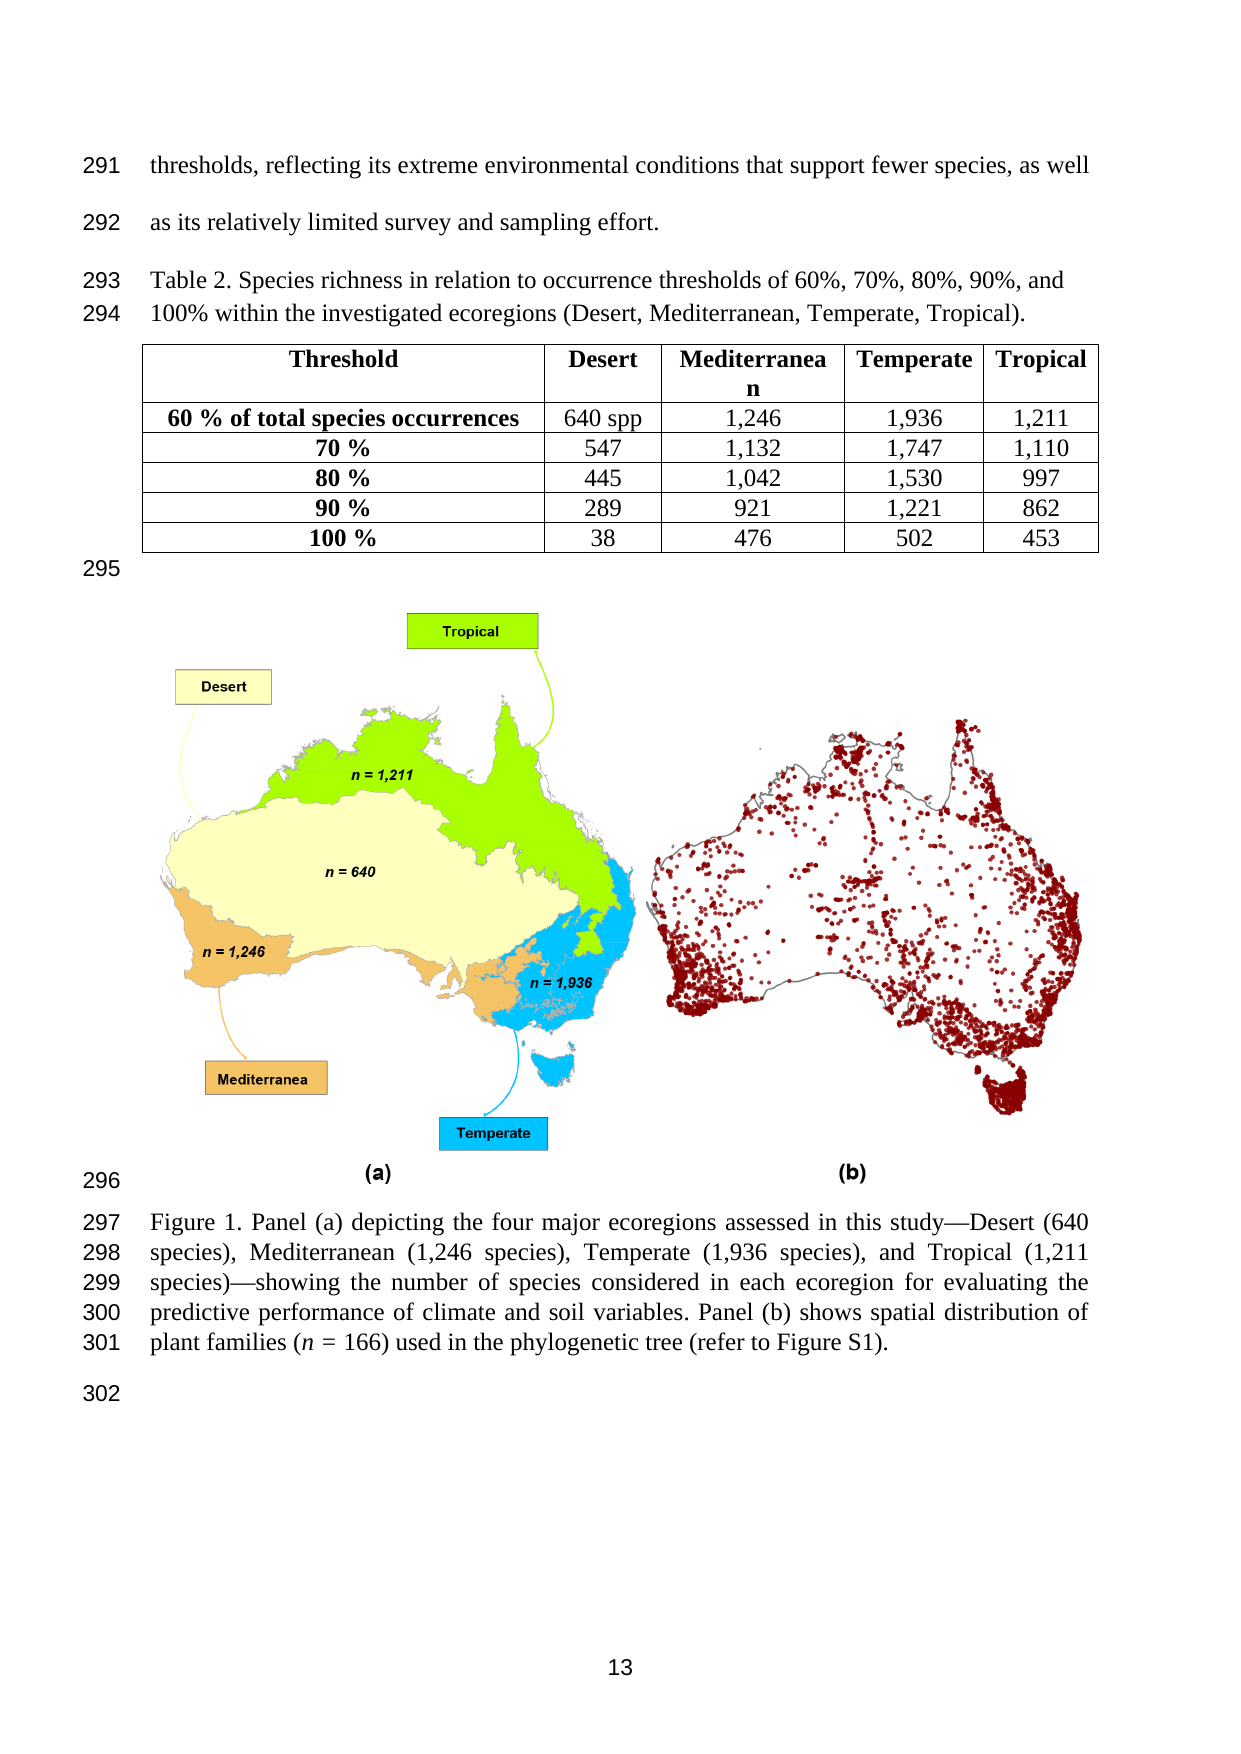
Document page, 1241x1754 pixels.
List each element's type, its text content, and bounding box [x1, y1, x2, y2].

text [150, 150, 1090, 236]
table_cell 1,211 [984, 403, 1098, 432]
text Figure 1. Panel (a) depicting the four major ecoregions assessed in this study—Desert (640 species), Mediterranean (1,246 species), Temperate (1,936 species), and Tropical (1,211 species)—showing the number of species considered in each ecoregion for evaluating the predictive performance of climate and soil variables. Panel (b) shows spatial distribution of plant families (n = 166) used in the phylogenetic tree (refer to Figure S1). [150, 1207, 1090, 1356]
text Table 2. Species richness in relation to occurrence thresholds of 60%, 70%, 80%, 90%, and 100% within the investigated ecoregions (Desert, Mediterranean, Temperate, Tropical). [150, 265, 1090, 327]
table_cell 70 % [143, 433, 544, 462]
table_header Tropical [984, 345, 1098, 402]
table_header Temperate [845, 345, 983, 402]
table_header Mediterranean [662, 345, 844, 402]
table_cell 502 [845, 523, 983, 552]
table_header Desert [545, 345, 661, 402]
table_cell 1,246 [662, 403, 844, 432]
table_cell 476 [662, 523, 844, 552]
table_cell 547 [545, 433, 661, 462]
table_cell 445 [545, 463, 661, 492]
table_header Threshold [143, 345, 544, 402]
table_cell 1,936 [845, 403, 983, 432]
table_cell 100 % [143, 523, 544, 552]
table_cell 453 [984, 523, 1098, 552]
picture [150, 600, 1091, 1189]
table_cell 1,110 [984, 433, 1098, 462]
table_cell 862 [984, 493, 1098, 522]
table_cell 90 % [143, 493, 544, 522]
table_cell 997 [984, 463, 1098, 492]
table_cell 1,132 [662, 433, 844, 462]
table_cell 80 % [143, 463, 544, 492]
table_cell 640 spp [545, 403, 661, 432]
table_cell 1,747 [845, 433, 983, 462]
table_cell 1,221 [845, 493, 983, 522]
table_cell 60 % of total species occurrences [143, 403, 544, 432]
table_cell 1,042 [662, 463, 844, 492]
table_cell 1,530 [845, 463, 983, 492]
table_cell 289 [545, 493, 661, 522]
table_cell 38 [545, 523, 661, 552]
table_cell 921 [662, 493, 844, 522]
